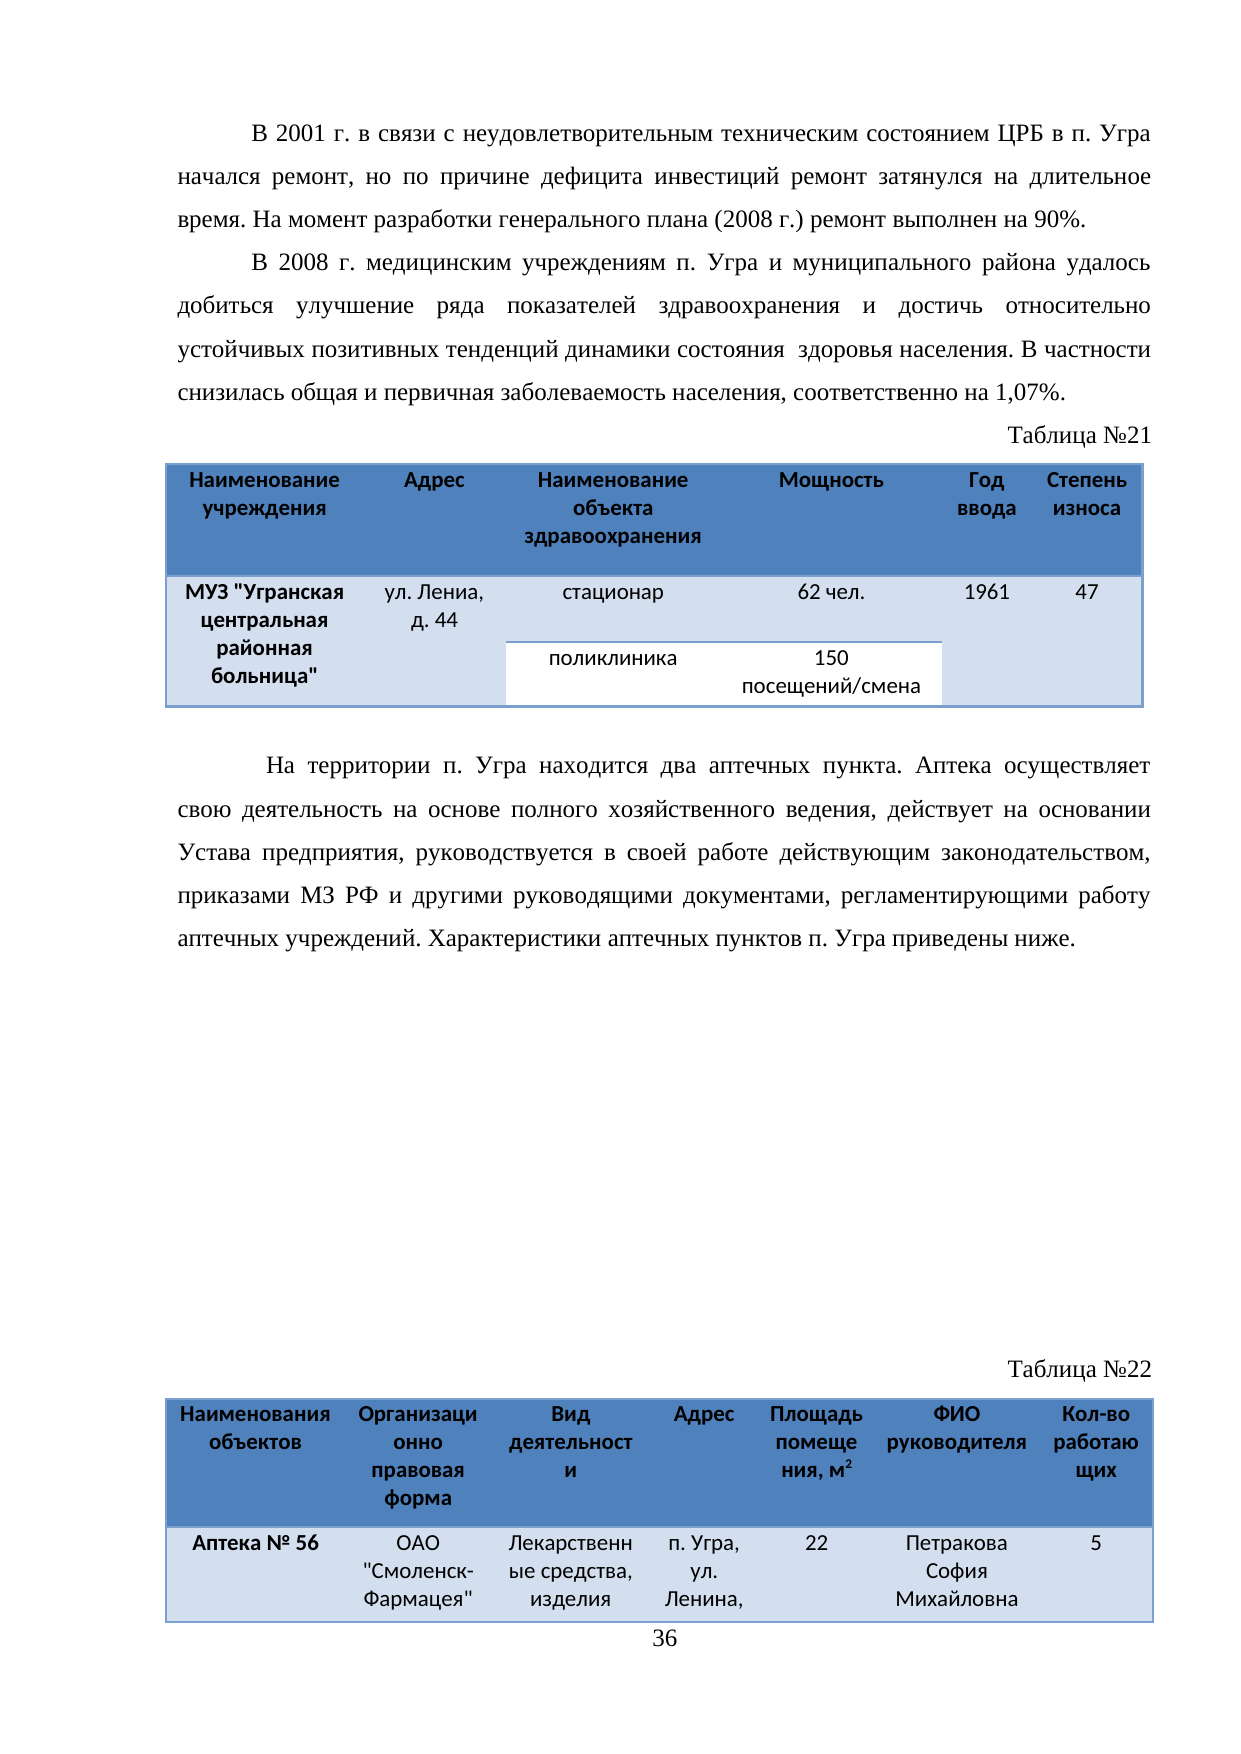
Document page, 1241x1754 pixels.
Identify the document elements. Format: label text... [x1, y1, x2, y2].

table_header Степень износа [1031, 465, 1141, 575]
table_cell 150 посещений/смена [720, 643, 942, 705]
text Таблица №22 [177, 1354, 1152, 1383]
table_header Адрес [650, 1400, 758, 1526]
table_cell 22 [758, 1528, 875, 1621]
text На территории п. Угра находится два аптечных пункта. Аптека осуществляет свою деятельность на основе полного хозяйственного ведения, действует на основании Устава предприятия, руководствуется в своей работе действующим законодательством, приказами МЗ РФ и другими руководящими документами, регламентирующими работу аптечных учреждений. Характеристики аптечных пунктов п. Угра приведены ниже. [177, 751, 1152, 952]
text В 2008 г. медицинским учреждениям п. Угра и муниципального района удалось добиться улучшение ряда показателей здравоохранения и достичь относительно устойчивых позитивных тенденций динамики состояния здоровья населения. В частности снизилась общая и первичная заболеваемость населения, соответственно на 1,07%. [177, 247, 1152, 406]
table_cell МУЗ "Угранская центральная районная больница" [167, 577, 363, 705]
table_header Год ввода [942, 465, 1031, 575]
table_cell 62 чел. [720, 577, 942, 641]
table_cell Аптека № 56 [167, 1528, 345, 1621]
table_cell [345, 1528, 491, 1621]
table_header Мощность [720, 465, 942, 575]
table_header Адрес [363, 465, 506, 575]
table_header Наименования объектов [167, 1400, 345, 1526]
table_cell 1961 [942, 577, 1031, 705]
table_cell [491, 1528, 650, 1621]
table_header Вид деятельности [491, 1400, 650, 1526]
text Таблица №21 [177, 420, 1152, 449]
table_header Кол-во работающих [1039, 1400, 1152, 1526]
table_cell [875, 1528, 1039, 1621]
table_cell стационар [506, 577, 720, 641]
table_header Наименование учреждения [167, 465, 363, 575]
table_cell 5 [1039, 1528, 1152, 1621]
table_cell поликлиника [506, 643, 720, 705]
table_header ФИО руководителя [875, 1400, 1039, 1526]
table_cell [650, 1528, 758, 1621]
table_header Наименование объекта здравоохранения [506, 465, 720, 575]
table_header Площадь помещения, м2 [758, 1400, 875, 1526]
text В 2001 г. в связи с неудовлетворительным техническим состоянием ЦРБ в п. Угра начался ремонт, но по причине дефицита инвестиций ремонт затянулся на длительное время. На момент разработки генерального плана (2008 г.) ремонт выполнен на 90%. [177, 118, 1152, 233]
table_cell 47 [1031, 577, 1141, 705]
table_header Организационно правовая форма [345, 1400, 491, 1526]
table_cell ул. Лениа, д. 44 [363, 577, 506, 705]
